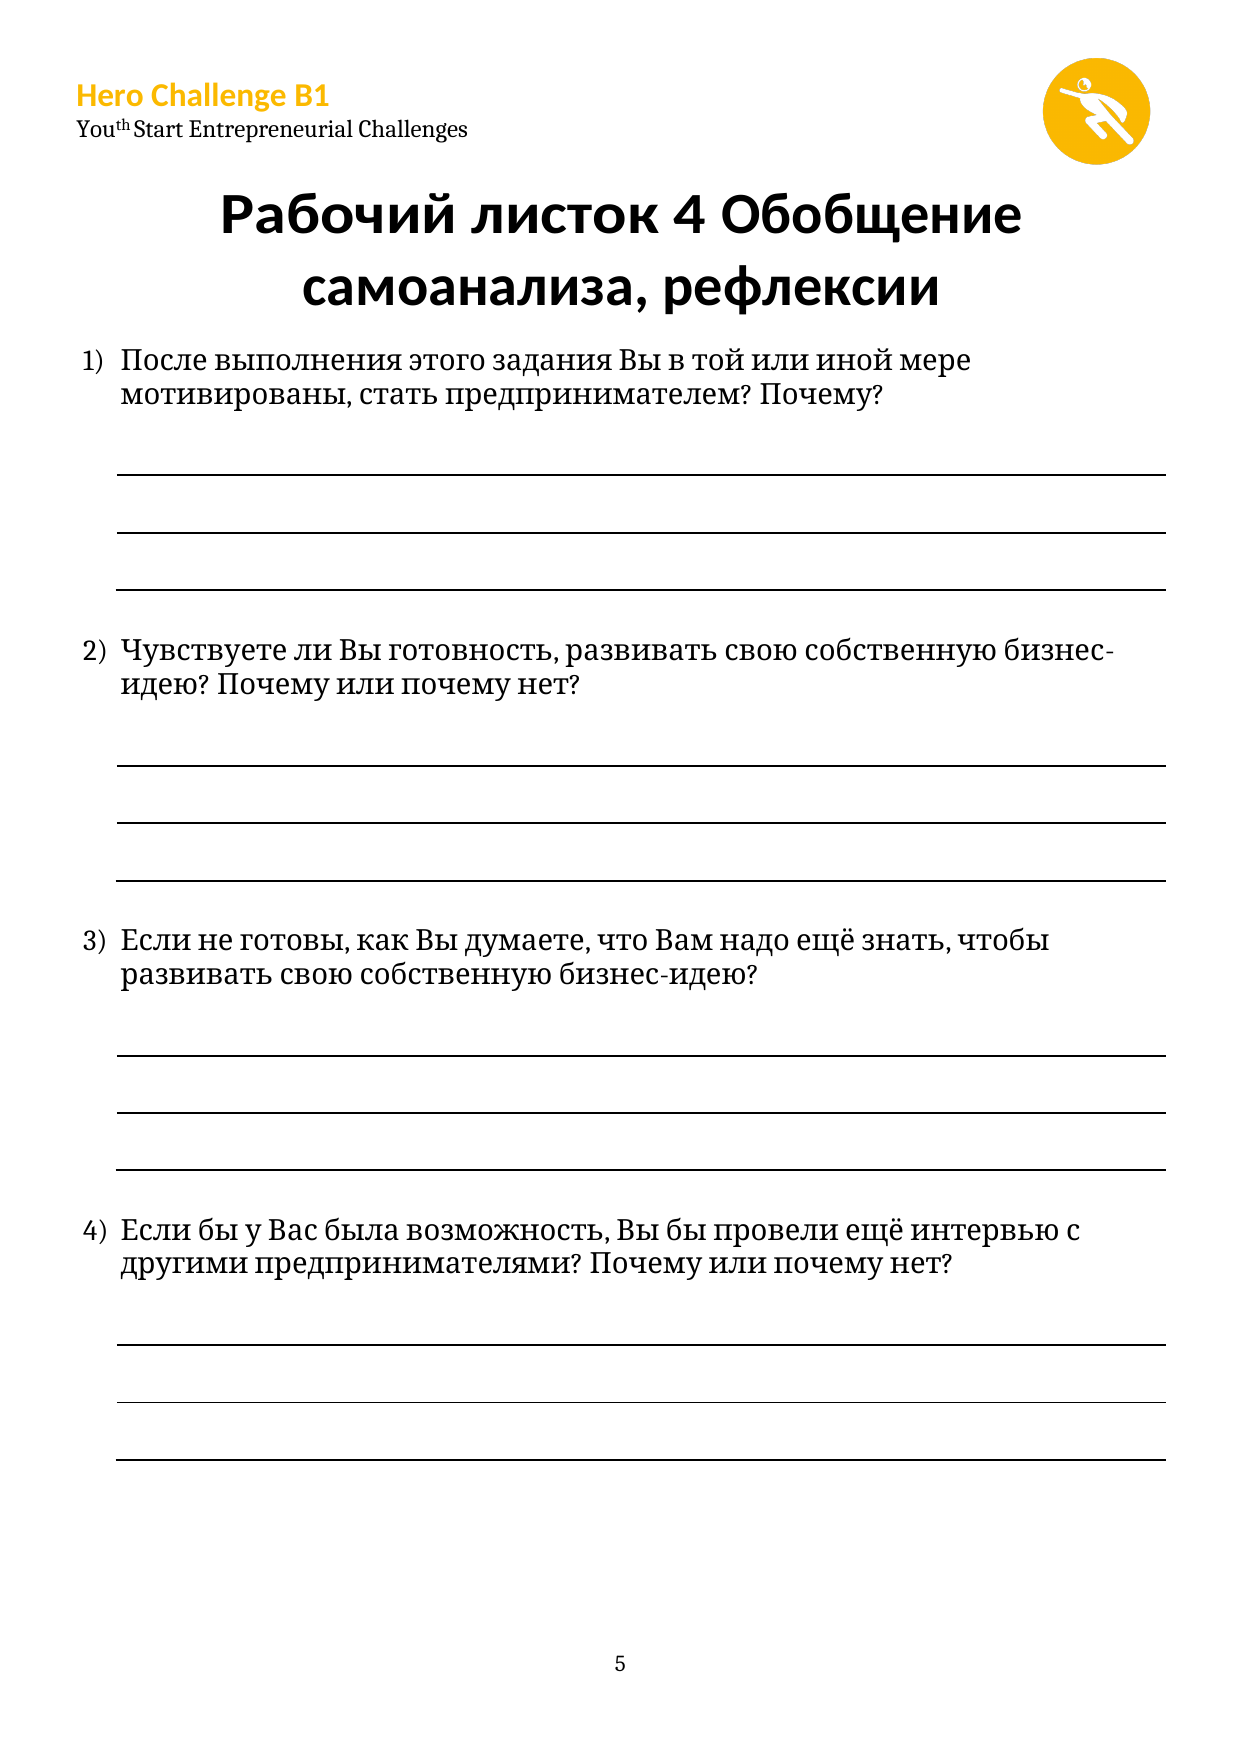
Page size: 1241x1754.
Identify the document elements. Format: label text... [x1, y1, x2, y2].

list Если не готовы, как Вы думаете, что Вам надо ещё знать, чтобы развивать свою собственную бизнес-идею? [83, 924, 1164, 991]
text Рабочий листок 4 Обобщение самоанализа, рефлексии [160, 177, 1083, 320]
list После выполнения этого задания Вы в той или иной мере мотивированы, стать предпринимателем? Почему? [83, 344, 1101, 412]
list Если бы у Вас была возможность, Вы бы провели ещё интервью с другими предпринимателями? Почему или почему нет? [83, 1214, 1146, 1281]
list Чувствуете ли Вы готовность, развивать свою собственную бизнес-идею? Почему или почему нет? [83, 634, 1132, 701]
picture [1025, 40, 1168, 182]
